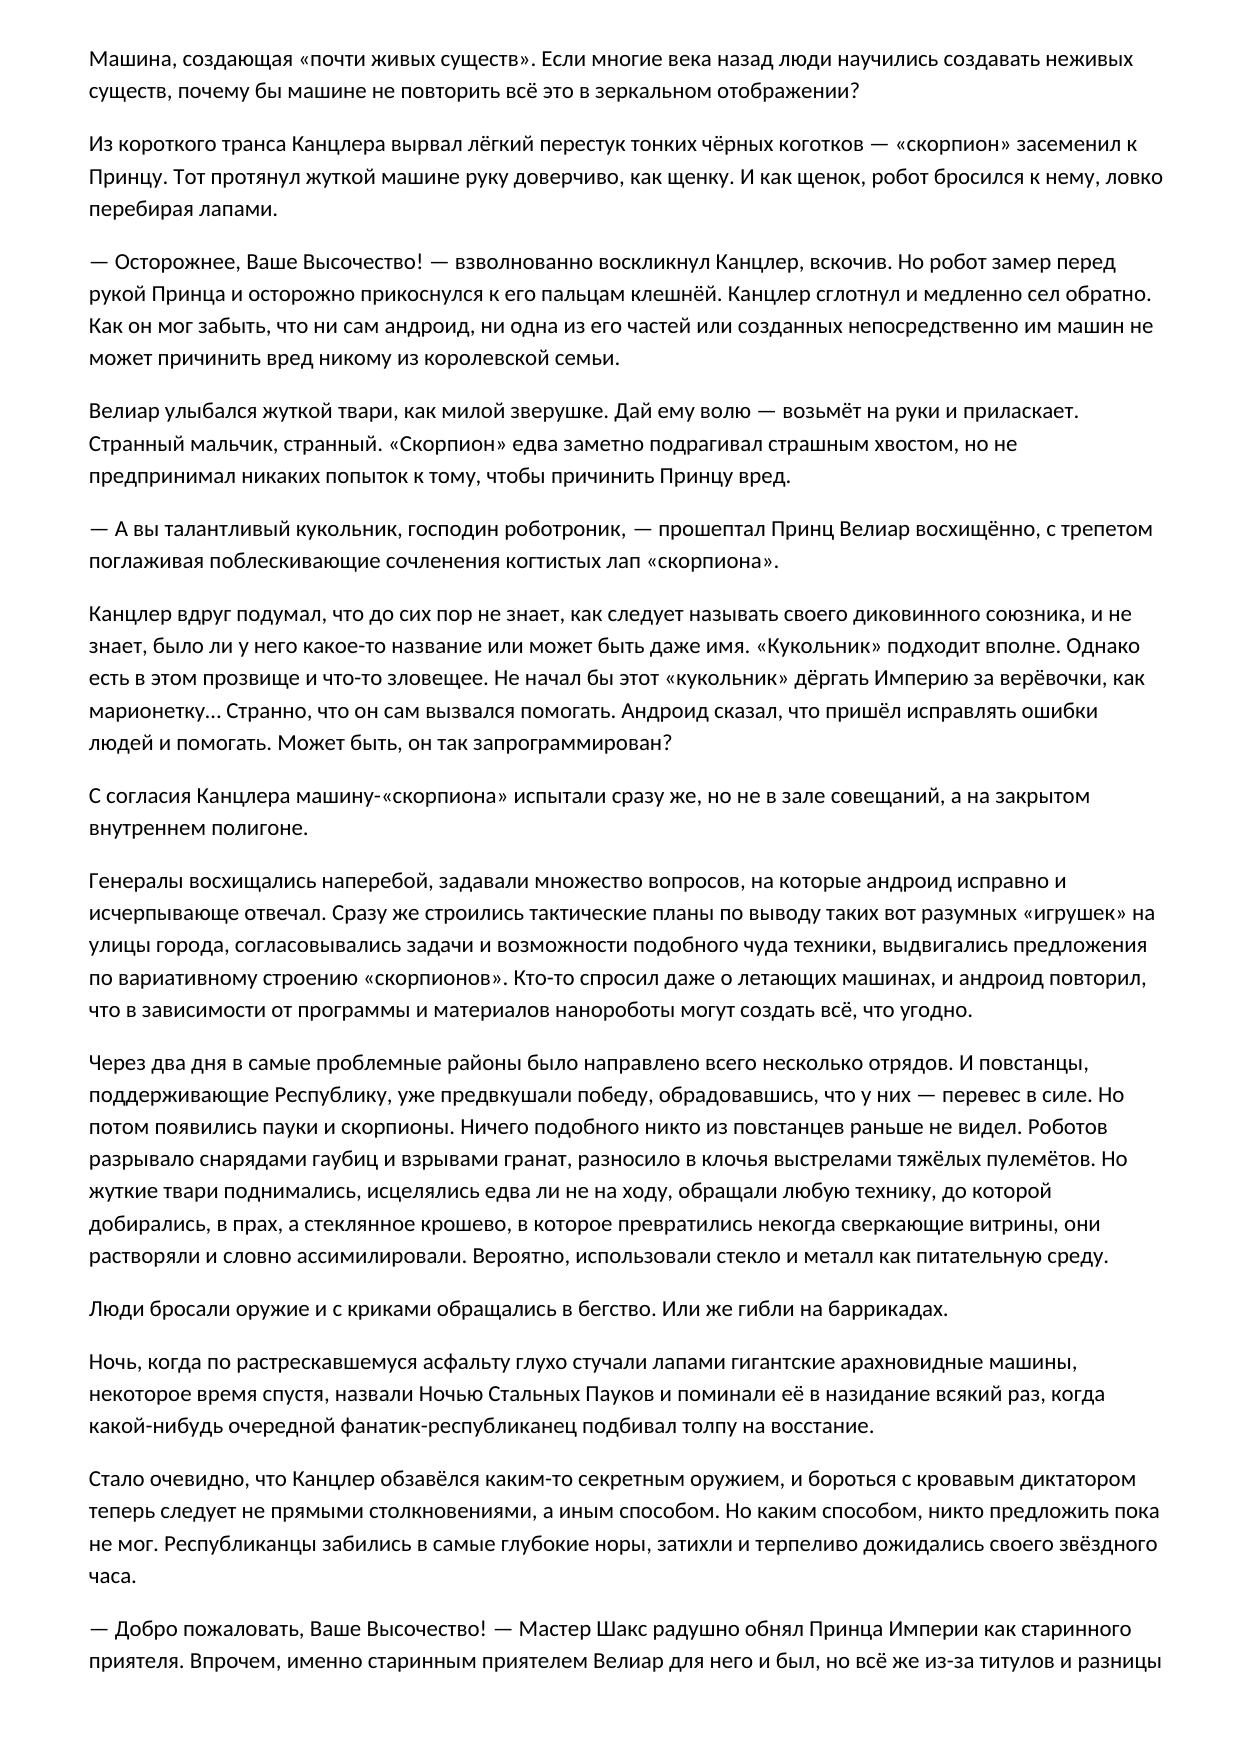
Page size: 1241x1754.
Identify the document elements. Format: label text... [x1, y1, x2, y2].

text Генералы восхищались наперебой, задавали множество вопросов, на которые андроид исправно и исчерпывающе отвечал. Сразу же строились тактические планы по выводу таких вот разумных «игрушек» на улицы города, согласовывались задачи и возможности подобного чуда техники, выдвигались предложения по вариативному строению «скорпионов». Кто-то спросил даже о летающих машинах, и андроид повторил, что в зависимости от программы и материалов нанороботы могут создать всё, что угодно. [89, 866, 1167, 1023]
text Через два дня в самые проблемные районы было направлено всего несколько отрядов. И повстанцы, поддерживающие Республику, уже предвкушали победу, обрадовавшись, что у них — перевес в силе. Но потом появились пауки и скорпионы. Ничего подобного никто из повстанцев раньше не видел. Роботов разрывало снарядами гаубиц и взрывами гранат, разносило в клочья выстрелами тяжёлых пулемётов. Но жуткие твари поднимались, исцелялись едва ли не на ходу, обращали любую технику, до которой добирались, в прах, а стеклянное крошево, в которое превратились некогда сверкающие витрины, они растворяли и словно ассимилировали. Вероятно, использовали стекло и металл как питательную среду. [89, 1048, 1167, 1269]
text — А вы талантливый кукольник, господин роботроник, — прошептал Принц Велиар восхищённо, с трепетом поглаживая поблескивающие сочленения когтистых лап «скорпиона». [89, 514, 1167, 574]
text Ночь, когда по растрескавшемуся асфальту глухо стучали лапами гигантские арахновидные машины, некоторое время спустя, назвали Ночью Стальных Пауков и поминали её в назидание всякий раз, когда какой-нибудь очередной фанатик-республиканец подбивал толпу на восстание. [89, 1347, 1167, 1439]
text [89, 1614, 1167, 1674]
text Стало очевидно, что Канцлер обзавёлся каким-то секретным оружием, и бороться с кровавым диктатором теперь следует не прямыми столкновениями, а иным способом. Но каким способом, никто предложить пока не мог. Республиканцы забились в самые глубокие норы, затихли и терпеливо дожидались своего звёздного часа. [89, 1464, 1167, 1589]
text Канцлер вдруг подумал, что до сих пор не знает, как следует называть своего диковинного союзника, и не знает, было ли у него какое-то название или может быть даже имя. «Кукольник» подходит вполне. Однако есть в этом прозвище и что-то зловещее. Не начал бы этот «кукольник» дёргать Империю за верёвочки, как марионетку… Странно, что он сам вызвался помогать. Андроид сказал, что пришёл исправлять ошибки людей и помогать. Может быть, он так запрограммирован? [89, 599, 1167, 756]
text С согласия Канцлера машину-«скорпиона» испытали сразу же, но не в зале совещаний, а на закрытом внутреннем полигоне. [89, 781, 1167, 841]
text Люди бросали оружие и с криками обращались в бегство. Или же гибли на баррикадах. [89, 1294, 1167, 1322]
text Машина, создающая «почти живых существ». Если многие века назад люди научились создавать неживых существ, почему бы машине не повторить всё это в зеркальном отображении? [89, 44, 1167, 104]
text — Осторожнее, Ваше Высочество! — взволнованно воскликнул Канцлер, вскочив. Но робот замер перед рукой Принца и осторожно прикоснулся к его пальцам клешнёй. Канцлер сглотнул и медленно сел обратно. Как он мог забыть, что ни сам андроид, ни одна из его частей или созданных непосредственно им машин не может причинить вред никому из королевской семьи. [89, 247, 1167, 372]
text Велиар улыбался жуткой твари, как милой зверушке. Дай ему волю — возьмёт на руки и приласкает. Странный мальчик, странный. «Скорпион» едва заметно подрагивал страшным хвостом, но не предпринимал никаких попыток к тому, чтобы причинить Принцу вред. [89, 397, 1167, 489]
text Из короткого транса Канцлера вырвал лёгкий перестук тонких чёрных коготков — «скорпион» засеменил к Принцу. Тот протянул жуткой машине руку доверчиво, как щенку. И как щенок, робот бросился к нему, ловко перебирая лапами. [89, 129, 1167, 222]
